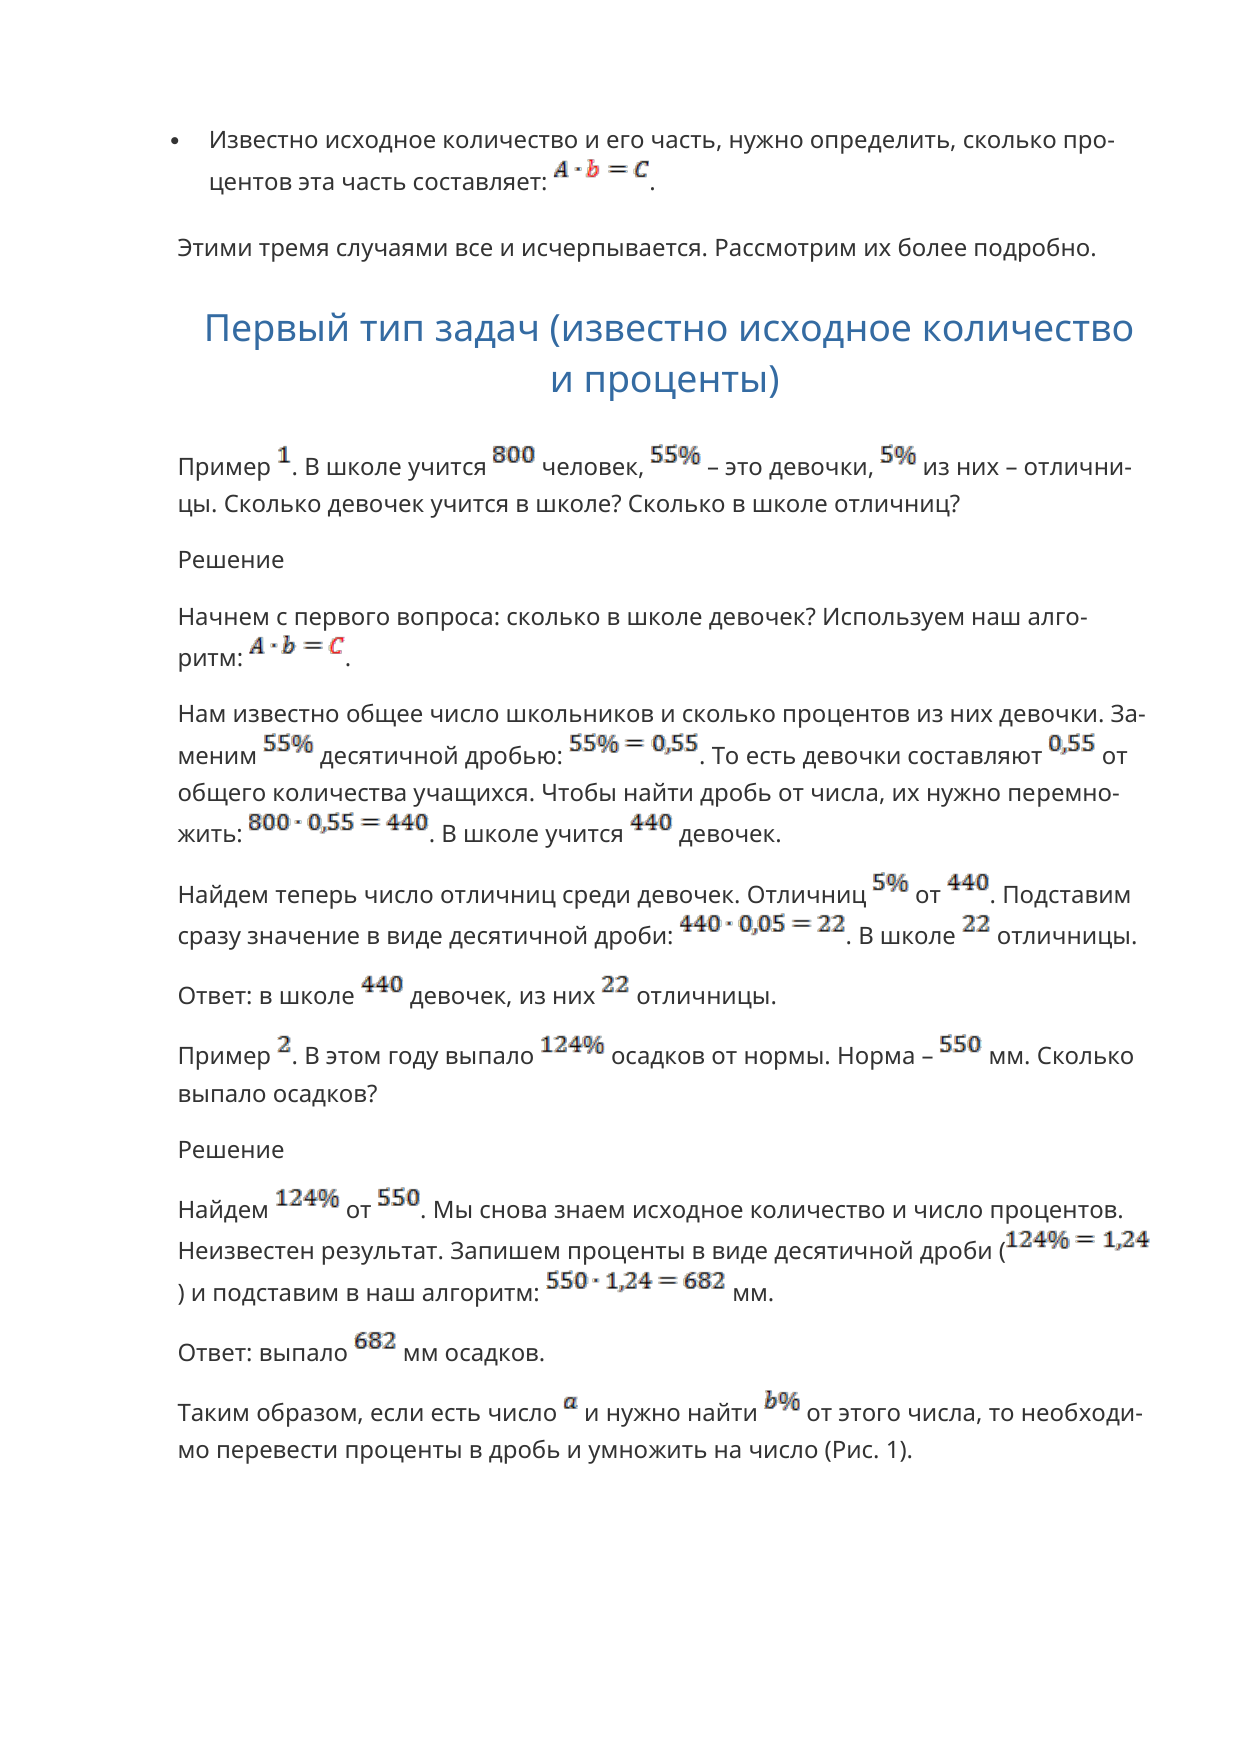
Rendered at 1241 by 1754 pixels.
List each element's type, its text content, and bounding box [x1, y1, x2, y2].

text Этими тремя случаями все и исчерпывается. Рассмотрим их более подробно. [177, 226, 1152, 264]
picture [630, 808, 673, 843]
picture [601, 970, 630, 1005]
text Ответ: в школе девочек, из них отличницы. [177, 970, 1152, 1011]
text Найдем теперь число отличниц среди девочек. Отличниц от . Подставим сразу значение в виде десятичной дроби: . В школе отличницы. [177, 869, 1152, 951]
picture [1048, 729, 1096, 764]
picture [650, 440, 701, 476]
picture [962, 910, 991, 945]
text Начнем с первого вопроса: сколько в школе девочек? Используем наш алгоритм: . [177, 594, 1152, 673]
picture [540, 1030, 605, 1065]
picture [764, 1387, 800, 1422]
picture [880, 440, 917, 476]
list Известно исходное количество и его часть, нужно определить, сколько процентов эта часть составляет: . [171, 118, 1152, 197]
text Решение [177, 538, 1152, 576]
picture [377, 1184, 420, 1219]
picture [249, 632, 345, 667]
picture [248, 808, 429, 843]
picture [553, 155, 649, 190]
picture [263, 729, 314, 764]
text Первый тип задач (известно исходное количество и проценты) [177, 301, 1152, 403]
picture [563, 1387, 578, 1422]
picture [492, 440, 535, 476]
text Найдем от . Мы снова знаем исходное количество и число процентов. Неизвестен результат. Запишем проценты в виде десятичной дроби () и подставим в наш алгоритм: мм. [177, 1184, 1152, 1308]
picture [277, 1030, 292, 1065]
picture [947, 868, 990, 903]
text Решение [177, 1128, 1152, 1165]
text Ответ: выпало мм осадков. [177, 1327, 1152, 1368]
picture [546, 1266, 726, 1302]
text Пример . В этом году выпало осадков от нормы. Норма – мм. Сколько выпало осадков? [177, 1030, 1152, 1109]
text Пример . В школе учится человек, – это девочки, из них – отличницы. Сколько девочек учится в школе? Сколько в школе отличниц? [177, 441, 1152, 519]
text Таким образом, если есть число и нужно найти от этого числа, то необходимо перевести проценты в дробь и умножить на число (Рис. 1). [177, 1387, 1152, 1466]
picture [275, 1184, 340, 1219]
picture [939, 1030, 982, 1065]
picture [569, 729, 699, 764]
picture [361, 970, 404, 1005]
text Нам известно общее число школьников и сколько процентов из них девочки. Заменим десятичной дробью: . То есть девочки составляют от общего количества учащихся. Чтобы найти дробь от числа, их нужно перемножить: . В школе учится девочек. [177, 692, 1152, 850]
picture [872, 868, 909, 903]
picture [679, 910, 846, 945]
picture [277, 440, 292, 476]
picture [1006, 1225, 1150, 1260]
picture [354, 1326, 397, 1362]
